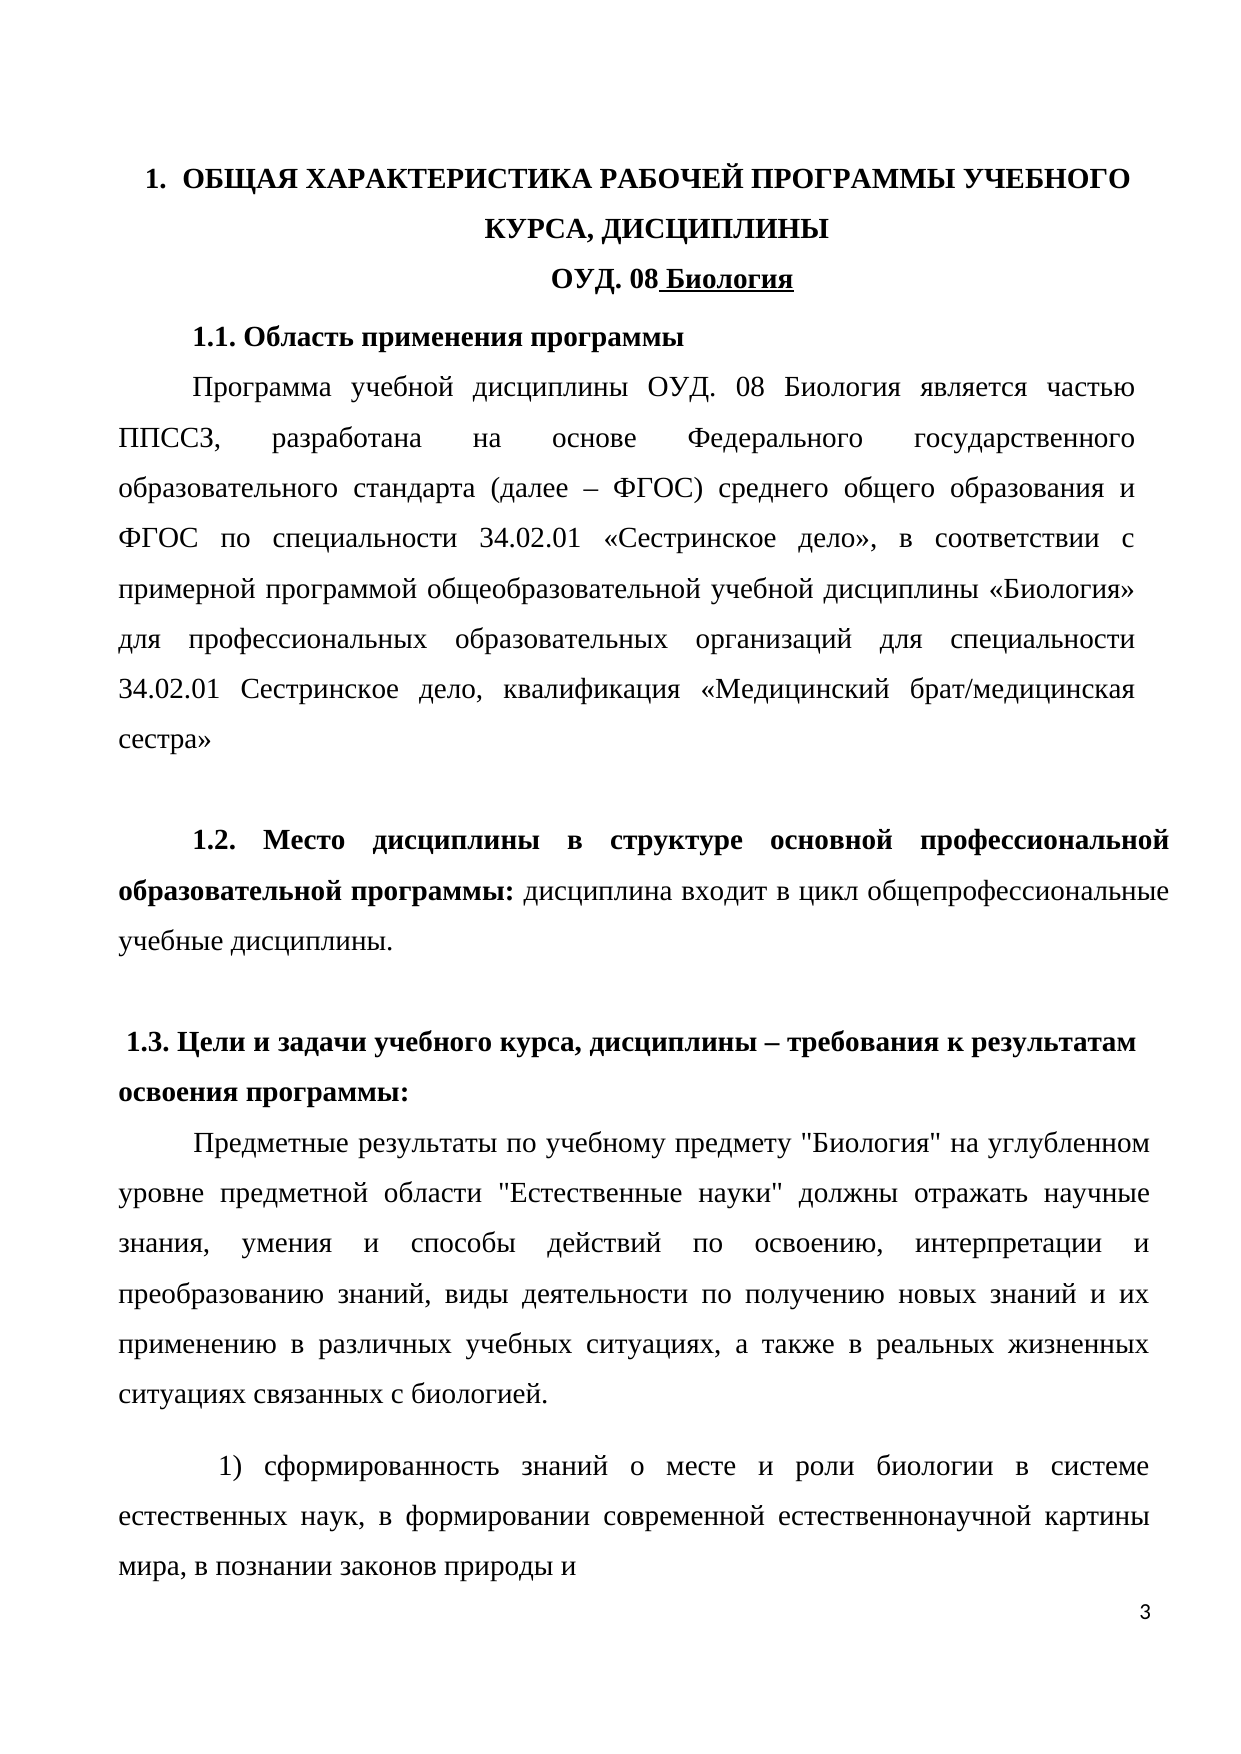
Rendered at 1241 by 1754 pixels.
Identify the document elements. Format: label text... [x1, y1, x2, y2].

text 1.2. Место дисциплины в структуре основной профессиональной образовательной программы: дисциплина входит в цикл общепрофессиональные учебные дисциплины. [118, 822, 1170, 956]
text Программа учебной дисциплины ОУД. 08 Биология является частью ППССЗ, разработана на основе Федерального государственного образовательного стандарта (далее – ФГОС) среднего общего образования и ФГОС по специальности 34.02.01 «Сестринское дело», в соответствии с примерной программой общеобразовательной учебной дисциплины «Биология» для профессиональных образовательных организаций для специальности 34.02.01 Сестринское дело, квалификация «Медицинский брат/медицинская сестра» [118, 369, 1136, 755]
text 1) сформированность знаний о месте и роли биологии в системе естественных наук, в формировании современной естественнонаучной картины мира, в познании законов природы и [118, 1448, 1151, 1582]
text ОУД. 08 Биология [193, 261, 1151, 295]
text 1.3. Цели и задачи учебного курса, дисциплины – требования к результатам освоения программы: [118, 1024, 1138, 1108]
text 1.1. Область применения программы [192, 319, 1151, 353]
list ОБЩАЯ ХАРАКТЕРИСТИКА РАБОЧЕЙ ПРОГРАММЫ УЧЕБНОГО КУРСА, ДИСЦИПЛИНЫ [125, 161, 1151, 245]
text Предметные результаты по учебному предмету "Биология" на углубленном уровне предметной области "Естественные науки" должны отражать научные знания, умения и способы действий по освоению, интерпретации и преобразованию знаний, виды деятельности по получению новых знаний и их применению в различных учебных ситуациях, а также в реальных жизненных ситуациях связанных с биологией. [118, 1125, 1151, 1410]
